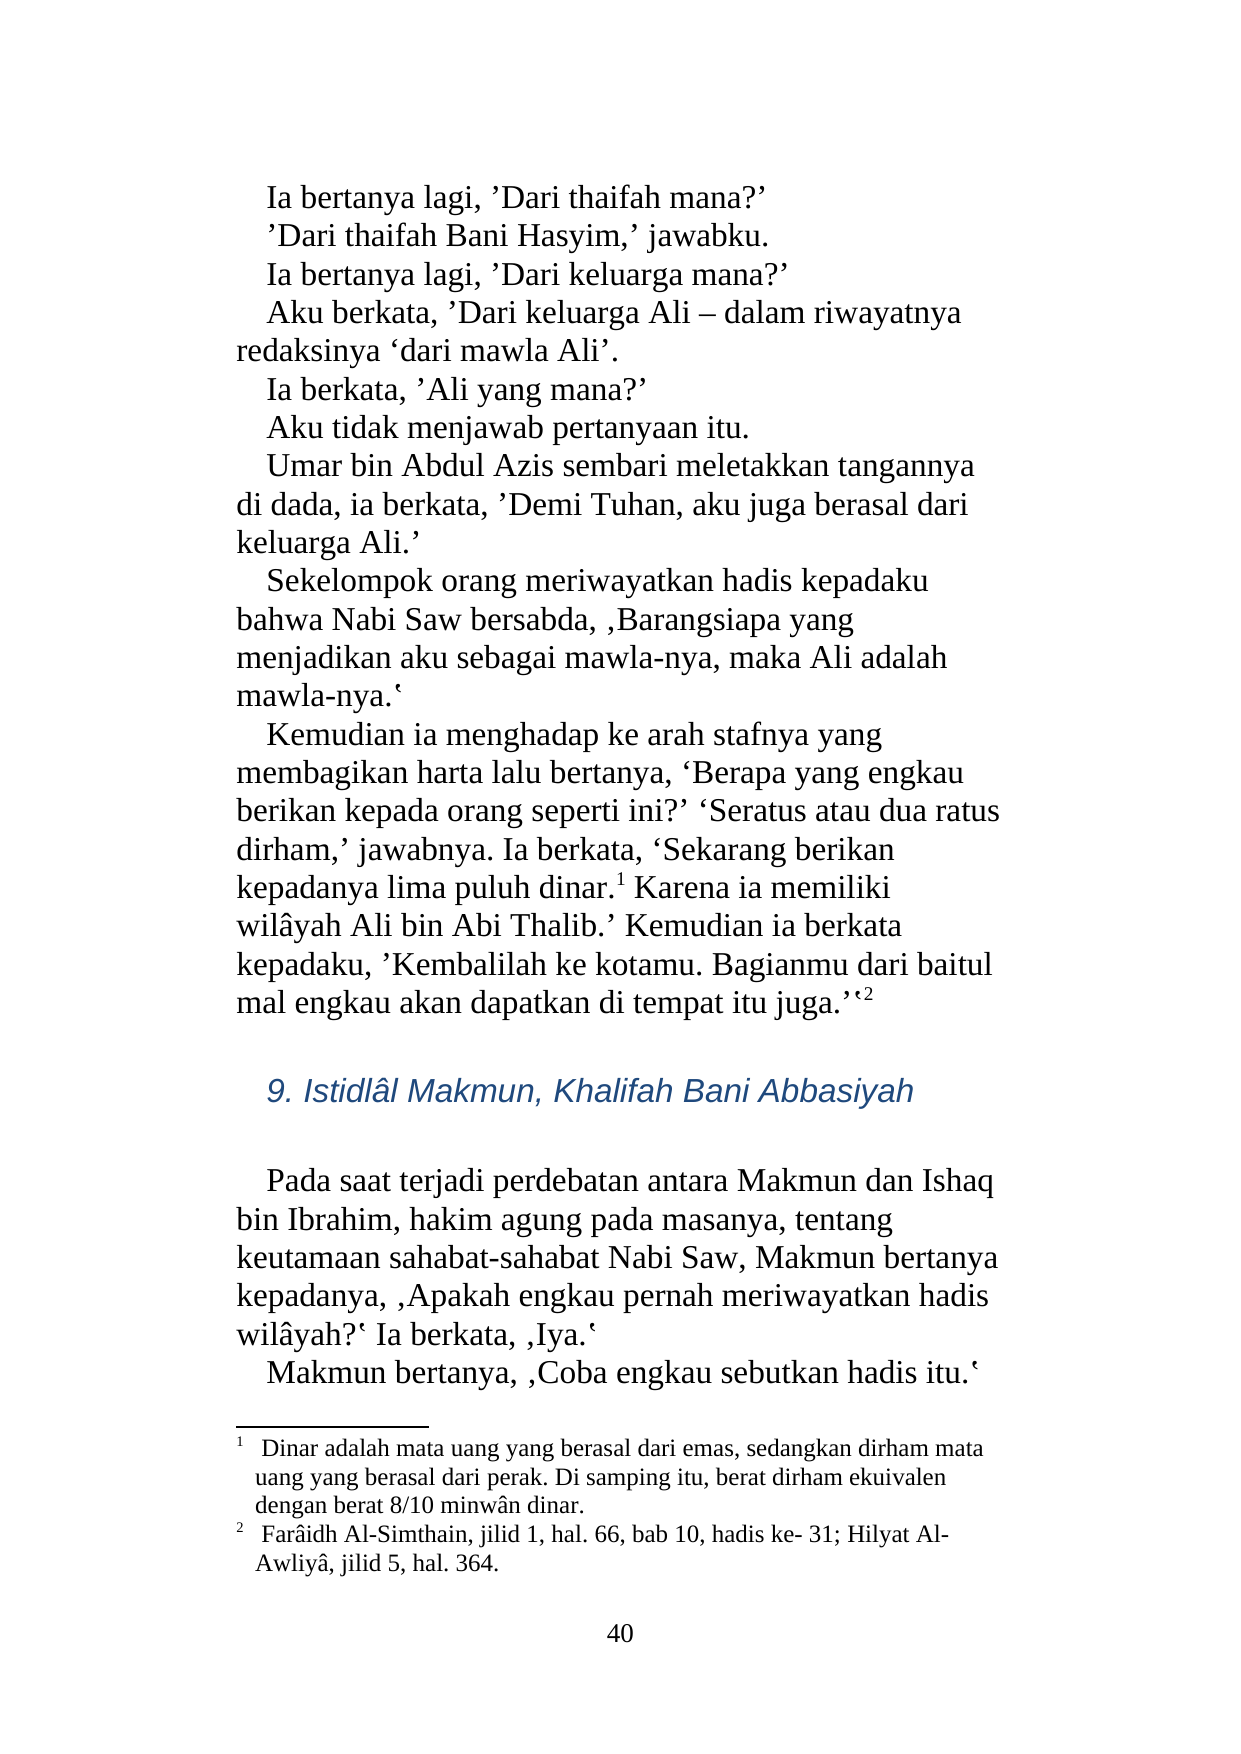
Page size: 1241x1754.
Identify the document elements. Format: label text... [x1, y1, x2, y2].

text Makmun bertanya, ‚Coba engkau sebutkan hadis itu.‛ [236, 1352, 1004, 1391]
text Kemudian ia menghadap ke arah stafnya yang membagikan harta lalu bertanya, ‘Berapa yang engkau berikan kepada orang seperti ini?’ ‘Seratus atau dua ratus dirham,’ jawabnya. Ia berkata, ‘Sekarang berikan kepadanya lima puluh dinar. Karena ia memiliki wilâyah Ali bin Abi Thalib.’ Kemudian ia berkata kepadaku, ’Kembalilah ke kotamu. Bagianmu dari baitul mal engkau akan dapatkan di tempat itu juga.’‛ [236, 714, 1004, 1021]
text Ia bertanya lagi, ’Dari keluarga mana?’ [236, 254, 1004, 292]
text Aku tidak menjawab pertanyaan itu. [236, 407, 1004, 446]
text Pada saat terjadi perdebatan antara Makmun dan Ishaq bin Ibrahim, hakim agung pada masanya, tentang keutamaan sahabat-sahabat Nabi Saw, Makmun bertanya kepadanya, ‚Apakah engkau pernah meriwayatkan hadis wilâyah?‛ Ia berkata, ‚Iya.‛ [236, 1161, 1004, 1352]
text Umar bin Abdul Azis sembari meletakkan tangannya di dada, ia berkata, ’Demi Tuhan, aku juga berasal dari keluarga Ali.’ [236, 446, 1004, 561]
text Ia bertanya lagi, ’Dari thaifah mana?’ [236, 177, 1004, 216]
text Sekelompok orang meriwayatkan hadis kepadaku bahwa Nabi Saw bersabda, ‚Barangsiapa yang menjadikan aku sebagai mawla-nya, maka Ali adalah mawla-nya.‛ [236, 561, 1004, 714]
text Aku berkata, ’Dari keluarga Ali – dalam riwayatnya redaksinya ‘dari mawla Ali’. [236, 292, 1004, 369]
text ’Dari thaifah Bani Hasyim,’ jawabku. [236, 216, 1004, 254]
text Ia berkata, ’Ali yang mana?’ [236, 369, 1004, 407]
subtitle 9. Istidlâl Makmun, Khalifah Bani Abbasiyah [236, 1071, 1004, 1110]
